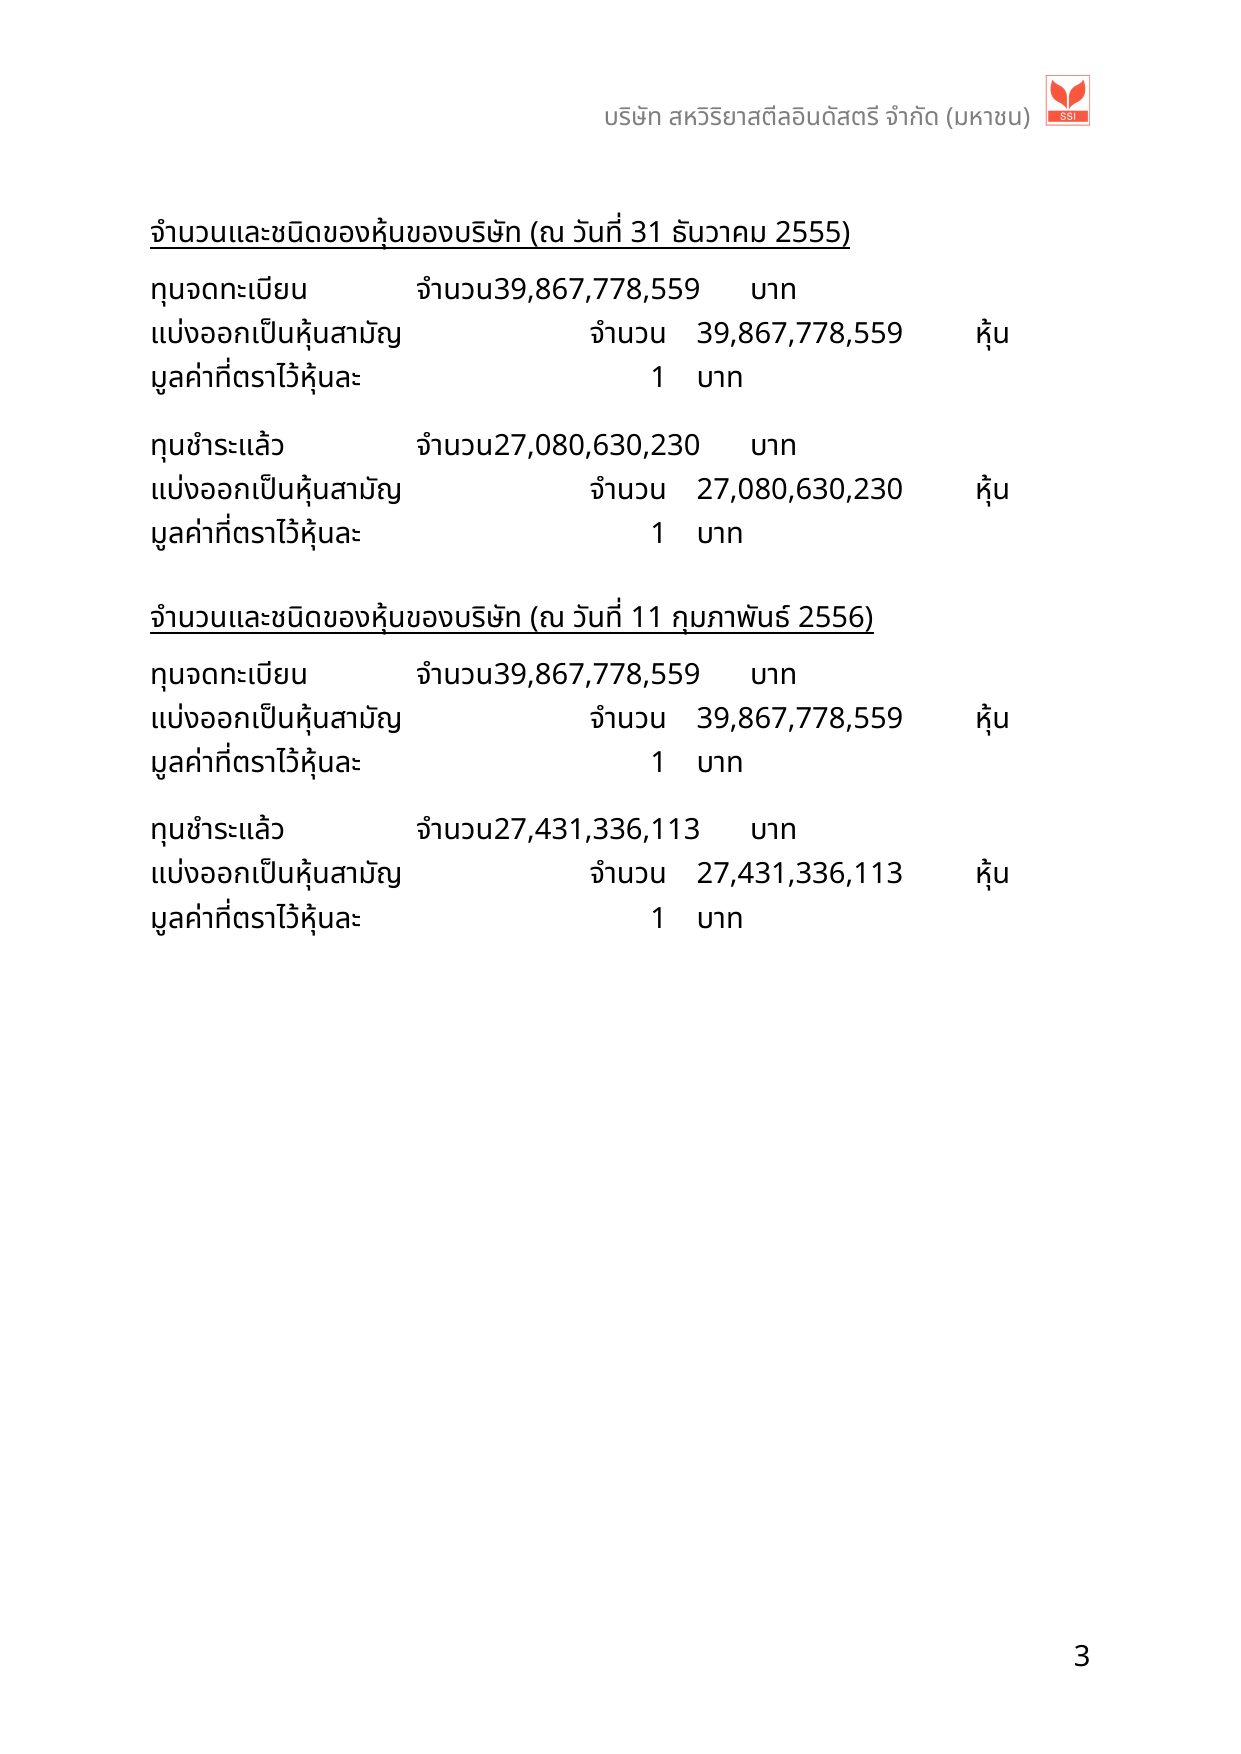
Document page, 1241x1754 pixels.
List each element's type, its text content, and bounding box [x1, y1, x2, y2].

text แบ่งออกเป็นหุ้นสามัญ จำนวน 27,431,336,113 หุ้น [150, 853, 1090, 897]
text จำนวนและชนิดของหุ้นของบริษัท (ณ วันที่ 11 กุมภาพันธ์ 2556) [150, 596, 1090, 641]
text จำนวนและชนิดของหุ้นของบริษัท (ณ วันที่ 31 ธันวาคม 2555) [150, 211, 1090, 256]
text แบ่งออกเป็นหุ้นสามัญ จำนวน 27,080,630,230 หุ้น [150, 468, 1090, 512]
text ทุนชำระแล้ว จำนวน 27,431,336,113 บาท [150, 808, 1090, 853]
text มูลค่าที่ตราไว้หุ้นละ 1 บาท [150, 357, 1090, 401]
text ทุนจดทะเบียน จำนวน 39,867,778,559 บาท [150, 268, 1090, 312]
text มูลค่าที่ตราไว้หุ้นละ 1 บาท [150, 897, 1090, 941]
text ทุนจดทะเบียน จำนวน 39,867,778,559 บาท [150, 653, 1090, 697]
text แบ่งออกเป็นหุ้นสามัญ จำนวน 39,867,778,559 หุ้น [150, 697, 1090, 742]
text แบ่งออกเป็นหุ้นสามัญ จำนวน 39,867,778,559 หุ้น [150, 312, 1090, 357]
text ทุนชำระแล้ว จำนวน 27,080,630,230 บาท [150, 424, 1090, 468]
text มูลค่าที่ตราไว้หุ้นละ 1 บาท [150, 512, 1090, 557]
text มูลค่าที่ตราไว้หุ้นละ 1 บาท [150, 742, 1090, 786]
